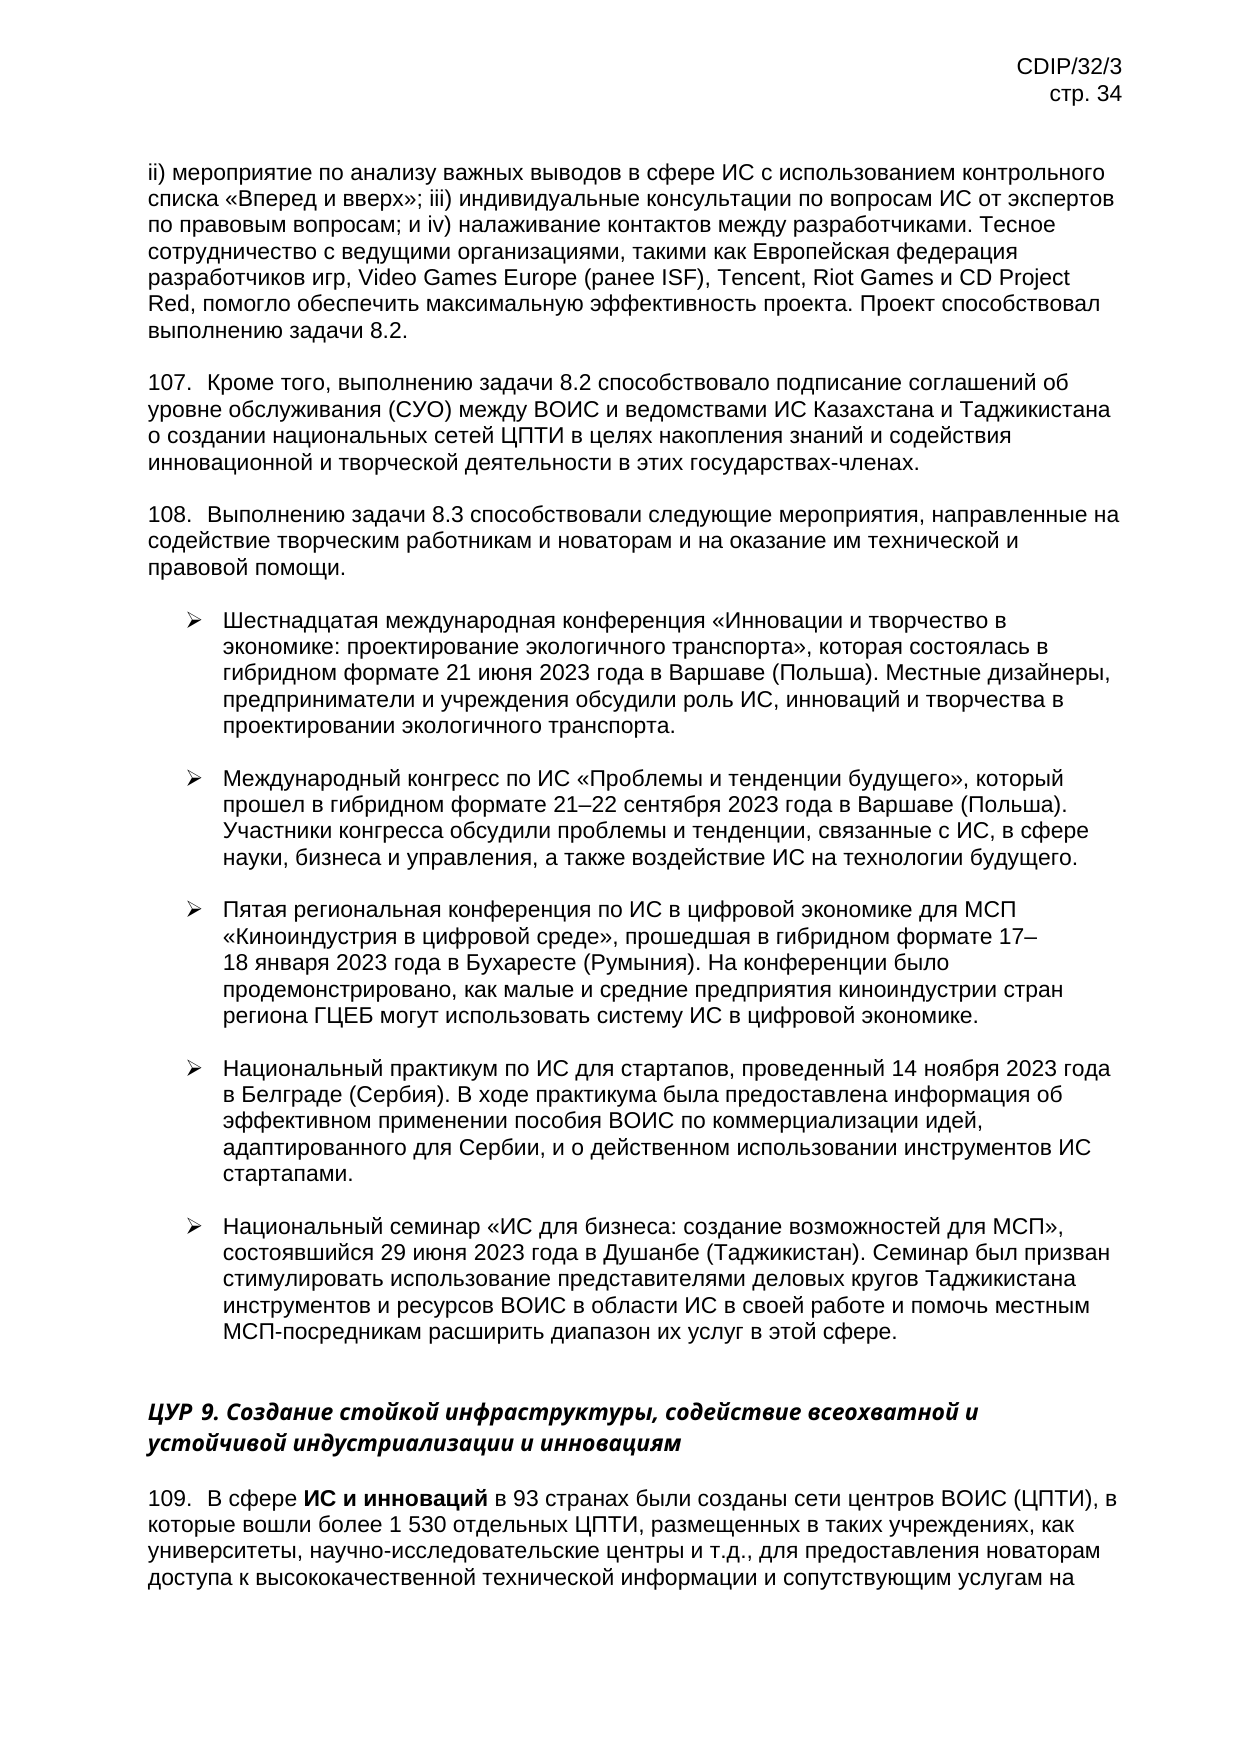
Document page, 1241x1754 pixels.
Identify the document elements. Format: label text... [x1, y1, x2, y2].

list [148, 158, 1122, 343]
list Пятая региональная конференция по ИС в цифровой экономике для МСП «Киноиндустрия в цифровой среде», прошедшая в гибридном формате 17–18 января 2023 года в Бухаресте (Румыния). На конференции было продемонстрировано, как малые и средние предприятия киноиндустрии стран региона ГЦЕБ могут использовать систему ИС в цифровой экономике. [185, 896, 1122, 1028]
list Национальный семинар «ИС для бизнеса: создание возможностей для МСП», состоявшийся 29 июня 2023 года в Душанбе (Таджикистан). Семинар был призван стимулировать использование представителями деловых кругов Таджикистана инструментов и ресурсов ВОИС в области ИС в своей работе и помочь местным МСП-посредникам расширить диапазон их услуг в этой сфере. [185, 1213, 1122, 1344]
list Международный конгресс по ИС «Проблемы и тенденции будущего», который прошел в гибридном формате 21–22 сентября 2023 года в Варшаве (Польша). Участники конгресса обсудили проблемы и тенденции, связанные с ИС, в сфере науки, бизнеса и управления, а также воздействие ИС на технологии будущего. [185, 765, 1122, 870]
list Национальный практикум по ИС для стартапов, проведенный 14 ноября 2023 года в Белграде (Сербия). В ходе практикума была предоставлена информация об эффективном применении пособия ВОИС по коммерциализации идей, адаптированного для Сербии, и о действенном использовании инструментов ИС стартапами. [185, 1054, 1122, 1186]
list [148, 1485, 1122, 1590]
list Шестнадцатая международная конференция «Инновации и творчество в экономике: проектирование экологичного транспорта», которая состоялась в гибридном формате 21 июня 2023 года в Варшаве (Польша). Местные дизайнеры, предприниматели и учреждения обсудили роль ИС, инноваций и творчества в проектировании экологичного транспорта. [185, 607, 1122, 738]
list Выполнению задачи 8.3 способствовали следующие мероприятия, направленные на содействие творческим работникам и новаторам и на оказание им технической и правовой помощи. [148, 501, 1122, 580]
subtitle ЦУР 9. Создание стойкой инфраструктуры, содействие всеохватной и устойчивой индустриализации и инновациям [148, 1396, 1122, 1458]
list Кроме того, выполнению задачи 8.2 способствовало подписание соглашений об уровне обслуживания (СУО) между ВОИС и ведомствами ИС Казахстана и Таджикистана о создании национальных сетей ЦПТИ в целях накопления знаний и содействия инновационной и творческой деятельности в этих государствах-членах. [148, 369, 1122, 475]
